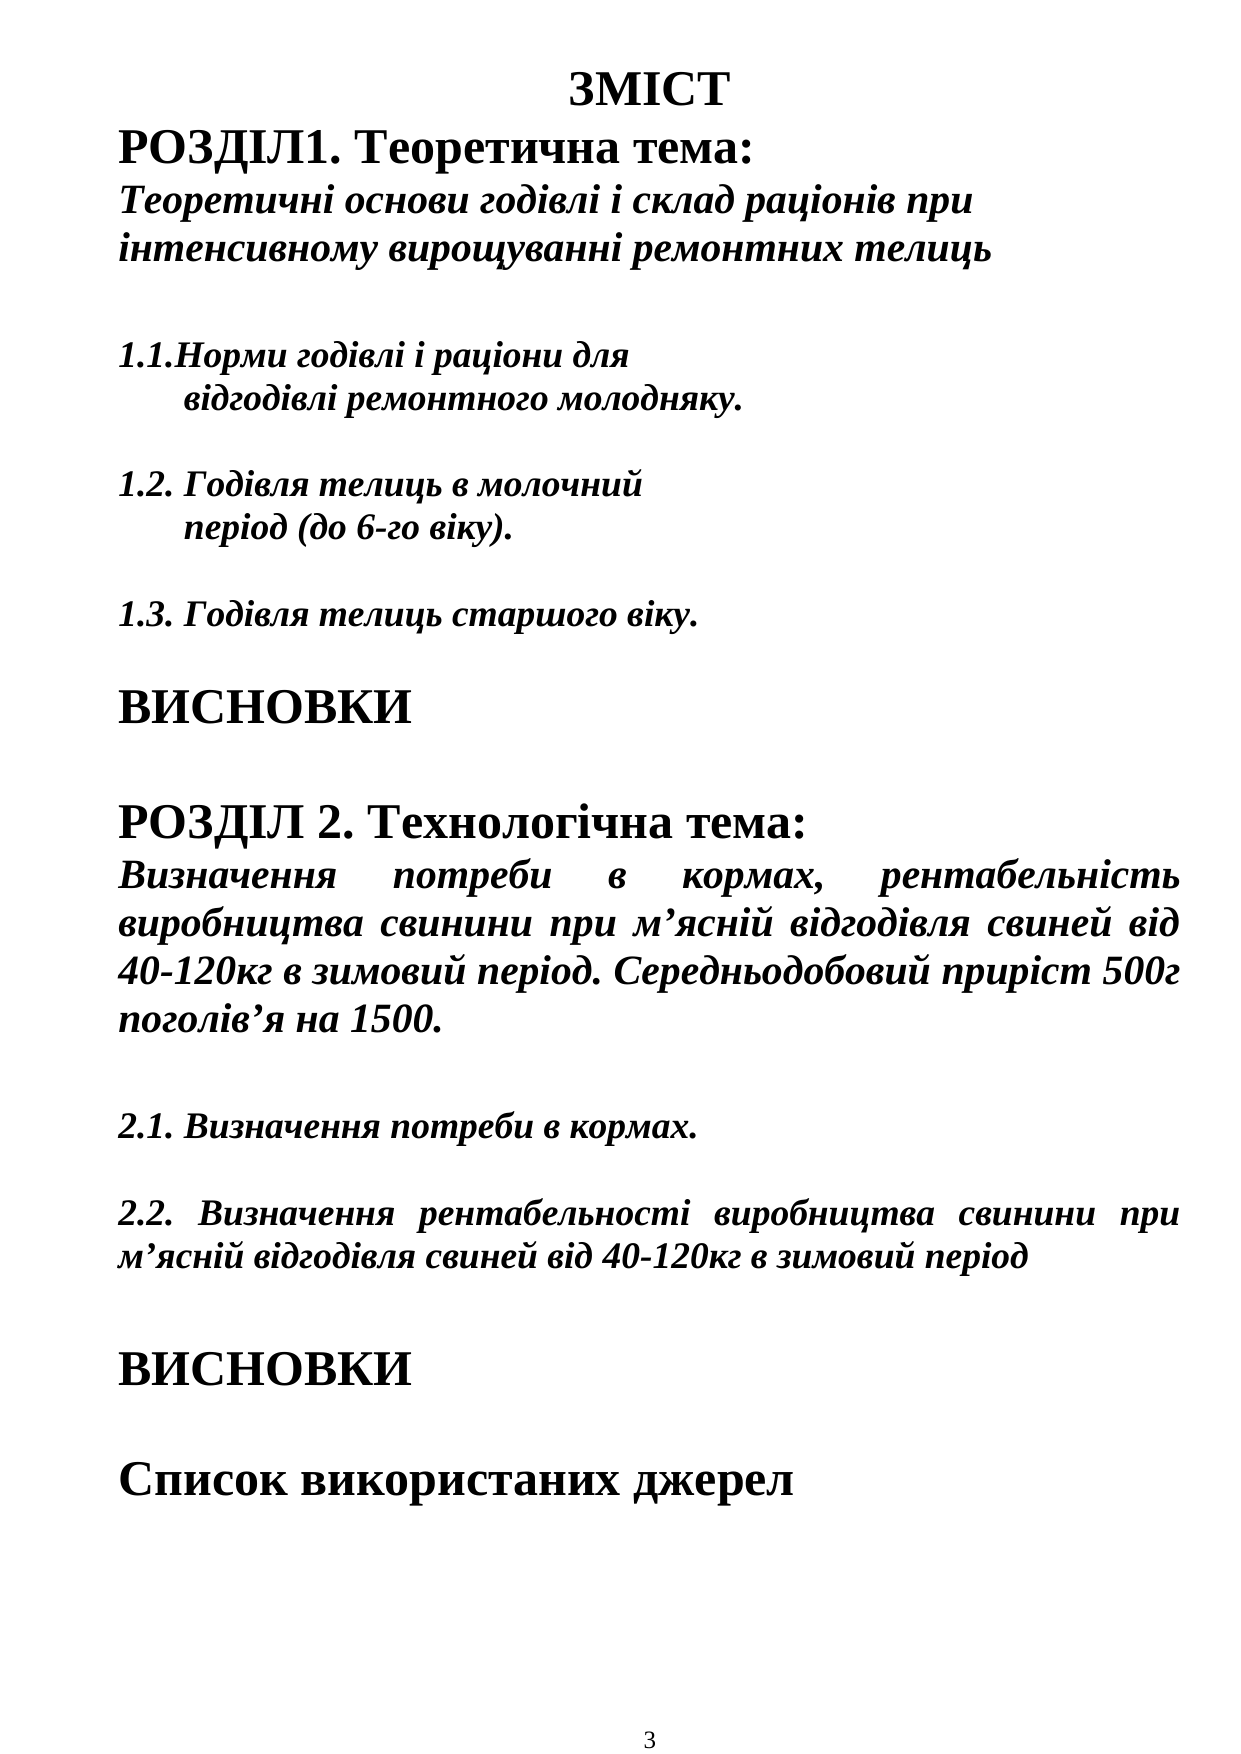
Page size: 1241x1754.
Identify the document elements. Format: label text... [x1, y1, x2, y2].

title Теоретичні основи годівлі і склад раціонів при інтенсивному вирощуванні ремонтних телиць [118, 174, 1181, 270]
title РОЗДІЛ 2. Технологічна тема: [118, 792, 1181, 850]
title відгодівлі ремонтного молодняку. [118, 375, 1181, 418]
title ВИСНОВКИ [118, 677, 1181, 735]
title Список використаних джерел [118, 1449, 1181, 1506]
title 2.2. Визначення рентабельності виробництва свинини при м’ясній відгодівля свиней від 40-120кг в зимовий період [118, 1190, 1181, 1276]
title 2.1. Визначення потреби в кормах. [118, 1104, 1181, 1147]
title Визначення потреби в кормах, рентабельність виробництва свинини при м’ясній відгодівля свиней від 40-120кг в зимовий період. Середньодобовий приріст 500г поголів’я на 1500. [118, 850, 1181, 1041]
title 1.3. Годівля телиць старшого віку. [118, 591, 1181, 634]
title 1.2. Годівля телиць в молочний [118, 462, 1181, 505]
title РОЗДІЛ1. Теоретична тема: [118, 117, 1181, 174]
title 1.1.Норми годівлі і раціони для [118, 332, 1181, 375]
title ЗМІСТ [118, 59, 1181, 117]
title ВИСНОВКИ [118, 1338, 1181, 1396]
title період (до 6-го віку). [118, 505, 1181, 548]
